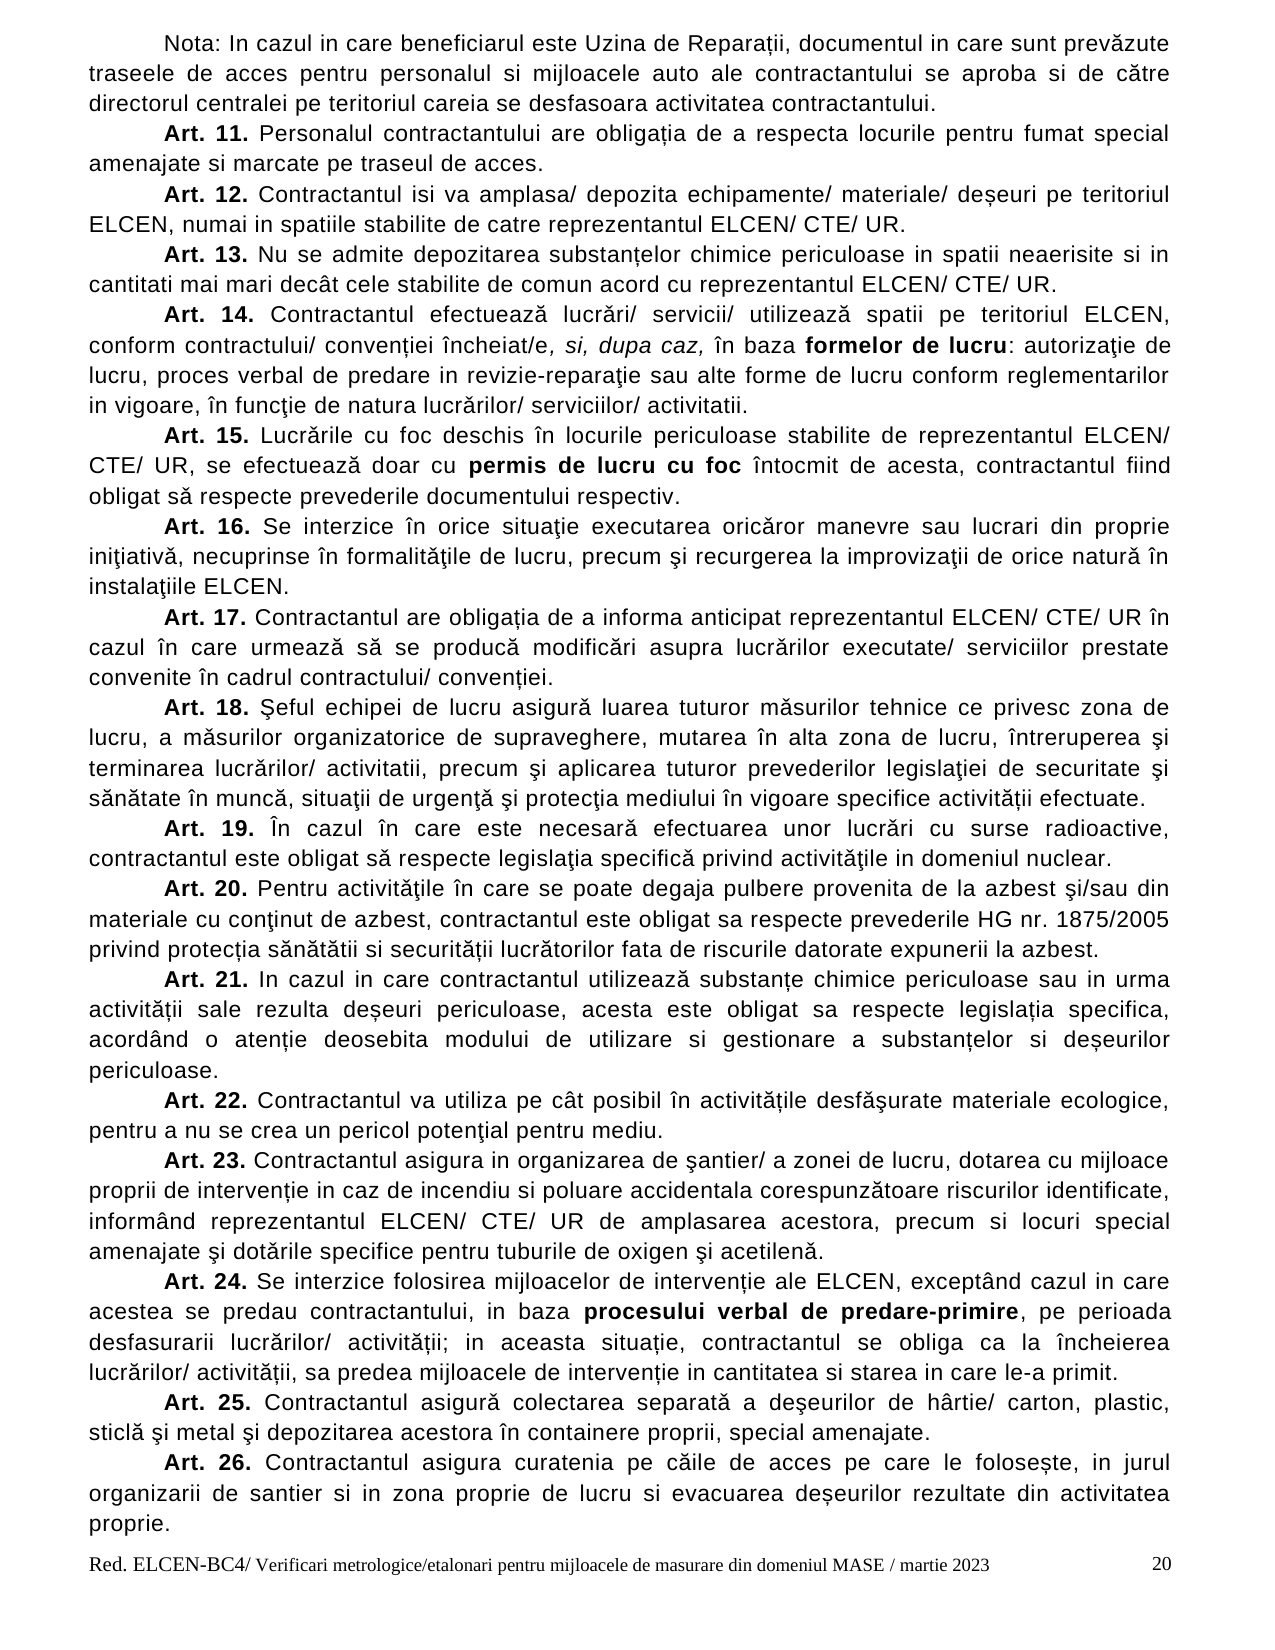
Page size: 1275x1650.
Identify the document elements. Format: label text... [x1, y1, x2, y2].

text Art. 14. Contractantul efectuează lucrǎri/ servicii/ utilizează spatii pe teritoriul ELCEN, conform contractului/ convenției încheiat/e, si, dupa caz, în baza formelor de lucru: autorizaţie de lucru, proces verbal de predare in revizie-reparaţie sau alte forme de lucru conform reglementarilor in vigoare, în funcţie de natura lucrǎrilor/ serviciilor/ activitatii. [89, 301, 1172, 418]
text Nota: In cazul in care beneficiarul este Uzina de Reparații, documentul in care sunt prevăzute traseele de acces pentru personalul si mijloacele auto ale contractantului se aproba si de către directorul centralei pe teritoriul careia se desfasoara activitatea contractantului. [89, 29, 1172, 116]
text Art. 25. Contractantul asigurǎ colectarea separatǎ a deşeurilor de hârtie/ carton, plastic, sticlă şi metal şi depozitarea acestora în containere proprii, special amenajate. [89, 1389, 1172, 1446]
text Art. 19. În cazul în care este necesarǎ efectuarea unor lucrǎri cu surse radioactive, contractantul este obligat sǎ respecte legislaţia specificǎ privind activitǎţile in domeniul nuclear. [89, 815, 1172, 872]
text Art. 20. Pentru activitǎţile în care se poate degaja pulbere provenita de la azbest şi/sau din materiale cu conţinut de azbest, contractantul este obligat sa respecte prevederile HG nr. 1875/2005 privind protecția sănătătii si securității lucrătorilor fata de riscurile datorate expunerii la azbest. [89, 875, 1172, 962]
text Art. 17. Contractantul are obligația de a informa anticipat reprezentantul ELCEN/ CTE/ UR în cazul în care urmează să se producă modificări asupra lucrǎrilor executate/ serviciilor prestate convenite în cadrul contractului/ convenției. [89, 603, 1172, 690]
text Art. 24. Se interzice folosirea mijloacelor de intervenție ale ELCEN, exceptând cazul in care acestea se predau contractantului, in baza procesului verbal de predare-primire, pe perioada desfasurarii lucrărilor/ activității; in aceasta situație, contractantul se obliga ca la încheierea lucrărilor/ activității, sa predea mijloacele de intervenție in cantitatea si starea in care le-a primit. [89, 1268, 1172, 1385]
text Art. 22. Contractantul va utiliza pe cât posibil în activitățile desfǎşurate materiale ecologice, pentru a nu se crea un pericol potenţial pentru mediu. [89, 1087, 1172, 1143]
text Art. 21. In cazul in care contractantul utilizează substanțe chimice periculoase sau in urma activității sale rezulta deșeuri periculoase, acesta este obligat sa respecte legislația specifica, acordând o atenție deosebita modului de utilizare si gestionare a substanțelor si deșeurilor periculoase. [89, 966, 1172, 1083]
text Art. 13. Nu se admite depozitarea substanțelor chimice periculoase in spatii neaerisite si in cantitati mai mari decât cele stabilite de comun acord cu reprezentantul ELCEN/ CTE/ UR. [89, 241, 1172, 298]
text Art. 11. Personalul contractantului are obligația de a respecta locurile pentru fumat special amenajate si marcate pe traseul de acces. [89, 120, 1172, 177]
text Art. 12. Contractantul isi va amplasa/ depozita echipamente/ materiale/ deșeuri pe teritoriul ELCEN, numai in spatiile stabilite de catre reprezentantul ELCEN/ CTE/ UR. [89, 181, 1172, 237]
text Art. 16. Se interzice în orice situaţie executarea oricǎror manevre sau lucrari din proprie iniţiativǎ, necuprinse în formalitǎţile de lucru, precum şi recurgerea la improvizaţii de orice naturǎ în instalaţiile ELCEN. [89, 513, 1172, 600]
text Art. 26. Contractantul asigura curatenia pe căile de acces pe care le folosește, in jurul organizarii de santier si in zona proprie de lucru si evacuarea deșeurilor rezultate din activitatea proprie. [89, 1449, 1172, 1536]
text Art. 15. Lucrǎrile cu foc deschis în locurile periculoase stabilite de reprezentantul ELCEN/ CTE/ UR, se efectuează doar cu permis de lucru cu foc întocmit de acesta, contractantul fiind obligat sǎ respecte prevederile documentului respectiv. [89, 422, 1172, 509]
text Art. 23. Contractantul asigura in organizarea de şantier/ a zonei de lucru, dotarea cu mijloace proprii de intervenție in caz de incendiu si poluare accidentala corespunzătoare riscurilor identificate, informând reprezentantul ELCEN/ CTE/ UR de amplasarea acestora, precum si locuri special amenajate şi dotǎrile specifice pentru tuburile de oxigen şi acetilenǎ. [89, 1147, 1172, 1264]
text Art. 18. Şeful echipei de lucru asigurǎ luarea tuturor mǎsurilor tehnice ce privesc zona de lucru, a mǎsurilor organizatorice de supraveghere, mutarea în alta zona de lucru, întreruperea şi terminarea lucrǎrilor/ activitatii, precum şi aplicarea tuturor prevederilor legislaţiei de securitate şi sănătate în muncă, situaţii de urgenţǎ şi protecţia mediului în vigoare specifice activității efectuate. [89, 694, 1172, 811]
